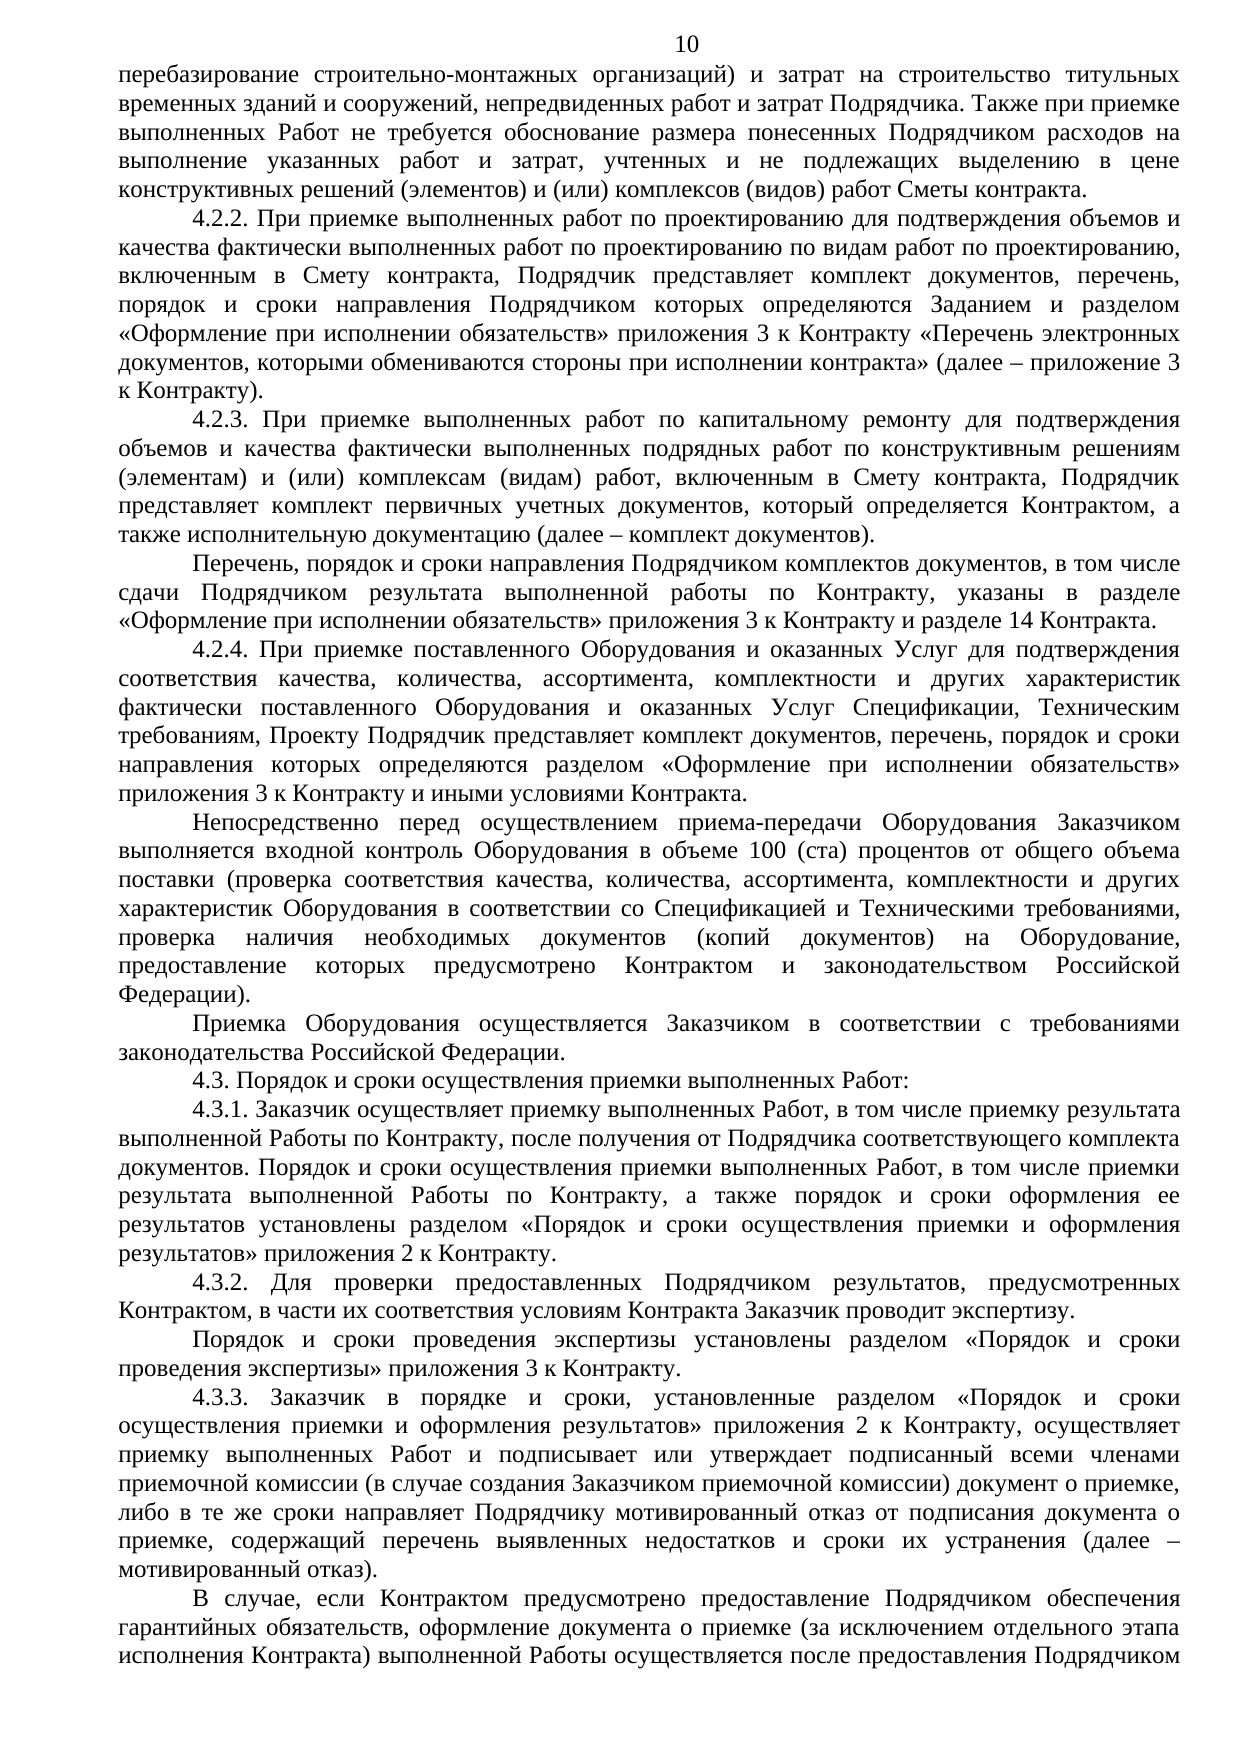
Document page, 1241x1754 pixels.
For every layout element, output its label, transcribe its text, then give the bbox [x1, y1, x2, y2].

text Приемка Оборудования осуществляется Заказчиком в соответствии с требованиями законодательства Российской Федерации. [118, 1008, 1181, 1065]
text 4.2.3. При приемке выполненных работ по капитальному ремонту для подтверждения объемов и качества фактически выполненных подрядных работ по конструктивным решениям (элементам) и (или) комплексам (видам) работ, включенным в Смету контракта, Подрядчик представляет комплект первичных учетных документов, который определяется Контрактом, а также исполнительную документацию (далее – комплект документов). [118, 404, 1181, 548]
text Порядок и сроки проведения экспертизы установлены разделом «Порядок и сроки проведения экспертизы» приложения 3 к Контракту. [118, 1324, 1181, 1382]
text 4.3.3. Заказчик в порядке и сроки, установленные разделом «Порядок и сроки осуществления приемки и оформления результатов» приложения 2 к Контракту, осуществляет приемку выполненных Работ и подписывает или утверждает подписанный всеми членами приемочной комиссии (в случае создания Заказчиком приемочной комиссии) документ о приемке, либо в те же сроки направляет Подрядчику мотивированный отказ от подписания документа о приемке, содержащий перечень выявленных недостатков и сроки их устранения (далее – мотивированный отказ). [118, 1382, 1181, 1583]
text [118, 59, 1181, 203]
text 4.2.4. При приемке поставленного Оборудования и оказанных Услуг для подтверждения соответствия качества, количества, ассортимента, комплектности и других характеристик фактически поставленного Оборудования и оказанных Услуг Спецификации, Техническим требованиям, Проекту Подрядчик представляет комплект документов, перечень, порядок и сроки направления которых определяются разделом «Оформление при исполнении обязательств» приложения 3 к Контракту и иными условиями Контракта. [118, 634, 1181, 807]
text 4.2.2. При приемке выполненных работ по проектированию для подтверждения объемов и качества фактически выполненных работ по проектированию по видам работ по проектированию, включенным в Смету контракта, Подрядчик представляет комплект документов, перечень, порядок и сроки направления Подрядчиком которых определяются Заданием и разделом «Оформление при исполнении обязательств» приложения 3 к Контракту «Перечень электронных документов, которыми обмениваются стороны при исполнении контракта» (далее – приложение 3 к Контракту). [118, 203, 1181, 404]
text 4.3.2. Для проверки предоставленных Подрядчиком результатов, предусмотренных Контрактом, в части их соответствия условиям Контракта Заказчик проводит экспертизу. [118, 1267, 1181, 1324]
text Перечень, порядок и сроки направления Подрядчиком комплектов документов, в том числе сдачи Подрядчиком результата выполненной работы по Контракту, указаны в разделе «Оформление при исполнении обязательств» приложения 3 к Контракту и разделе 14 Контракта. [118, 548, 1181, 634]
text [118, 1583, 1181, 1669]
text Непосредственно перед осуществлением приема-передачи Оборудования Заказчиком выполняется входной контроль Оборудования в объеме 100 (ста) процентов от общего объема поставки (проверка соответствия качества, количества, ассортимента, комплектности и других характеристик Оборудования в соответствии со Спецификацией и Техническими требованиями, проверка наличия необходимых документов (копий документов) на Оборудование, предоставление которых предусмотрено Контрактом и законодательством Российской Федерации). [118, 807, 1181, 1008]
text 4.3.1. Заказчик осуществляет приемку выполненных Работ, в том числе приемку результата выполненной Работы по Контракту, после получения от Подрядчика соответствующего комплекта документов. Порядок и сроки осуществления приемки выполненных Работ, в том числе приемки результата выполненной Работы по Контракту, а также порядок и сроки оформления ее результатов установлены разделом «Порядок и сроки осуществления приемки и оформления результатов» приложения 2 к Контракту. [118, 1094, 1181, 1267]
text 4.3. Порядок и сроки осуществления приемки выполненных Работ: [118, 1065, 1181, 1094]
